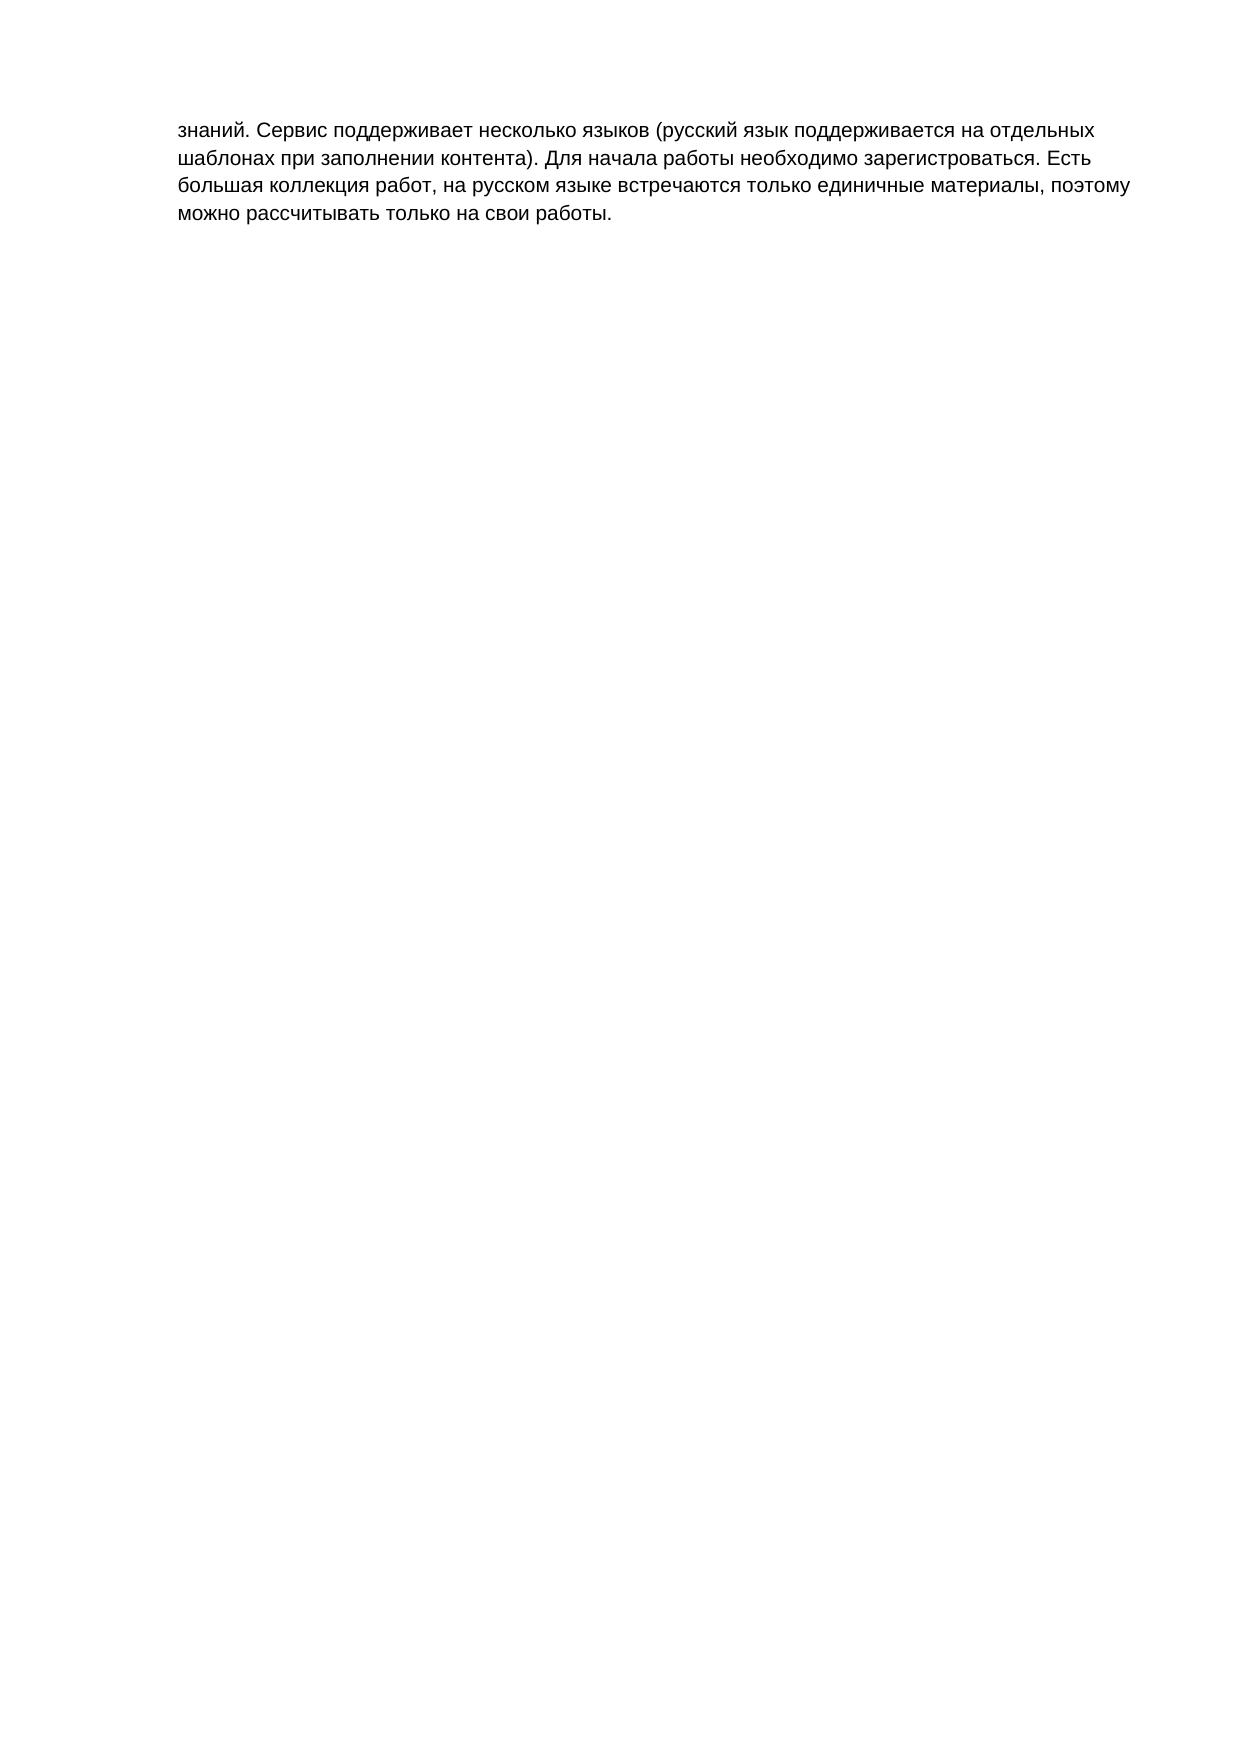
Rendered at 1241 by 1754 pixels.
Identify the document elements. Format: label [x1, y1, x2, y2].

text [177, 118, 1152, 224]
